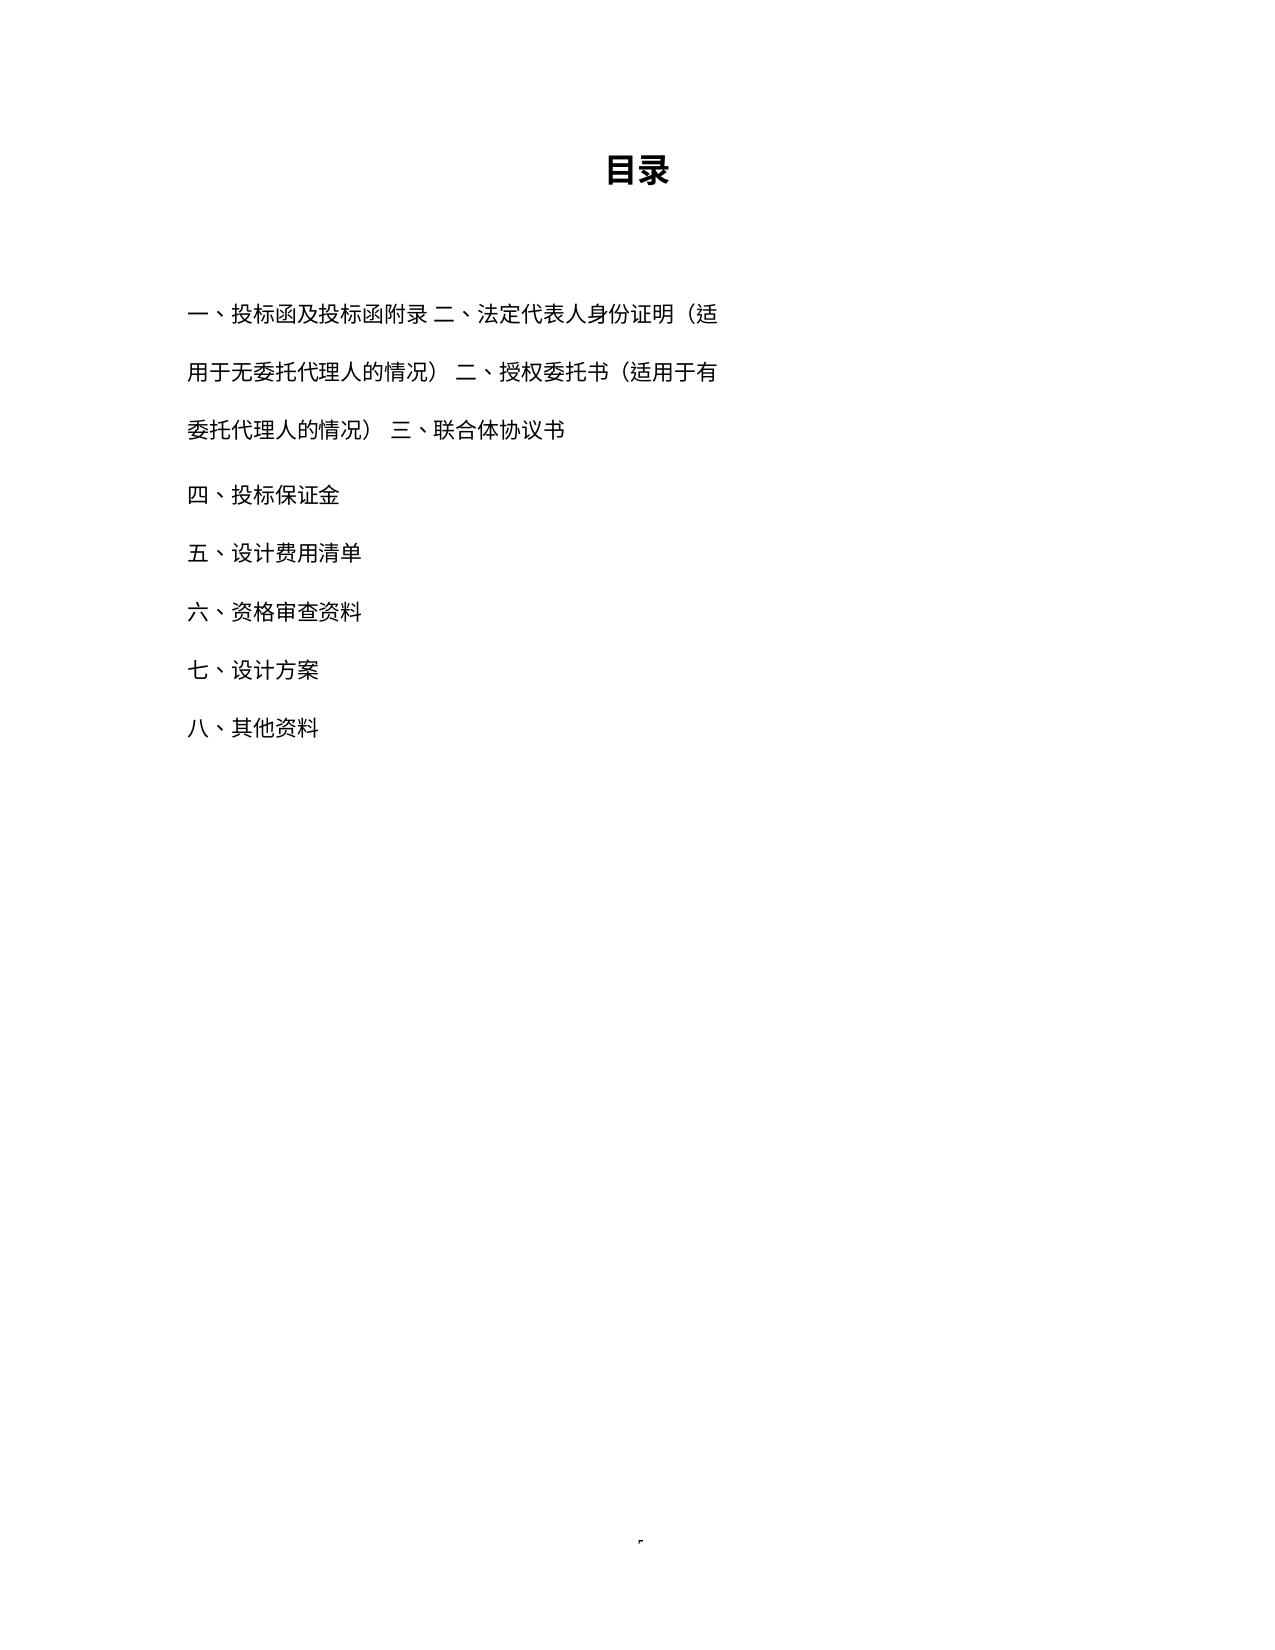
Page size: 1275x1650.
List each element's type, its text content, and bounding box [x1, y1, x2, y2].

subtitle 目录 [307, 146, 968, 192]
text 一、投标函及投标函附录 二、法定代表人身份证明（适用于无委托代理人的情况） 二、授权委托书（适用于有委托代理人的情况） 三、联合体协议书 [187, 299, 736, 445]
text 四、投标保证金 五、设计费用清单 六、资格审查资料 七、设计方案 八、其他资料 [187, 480, 364, 743]
